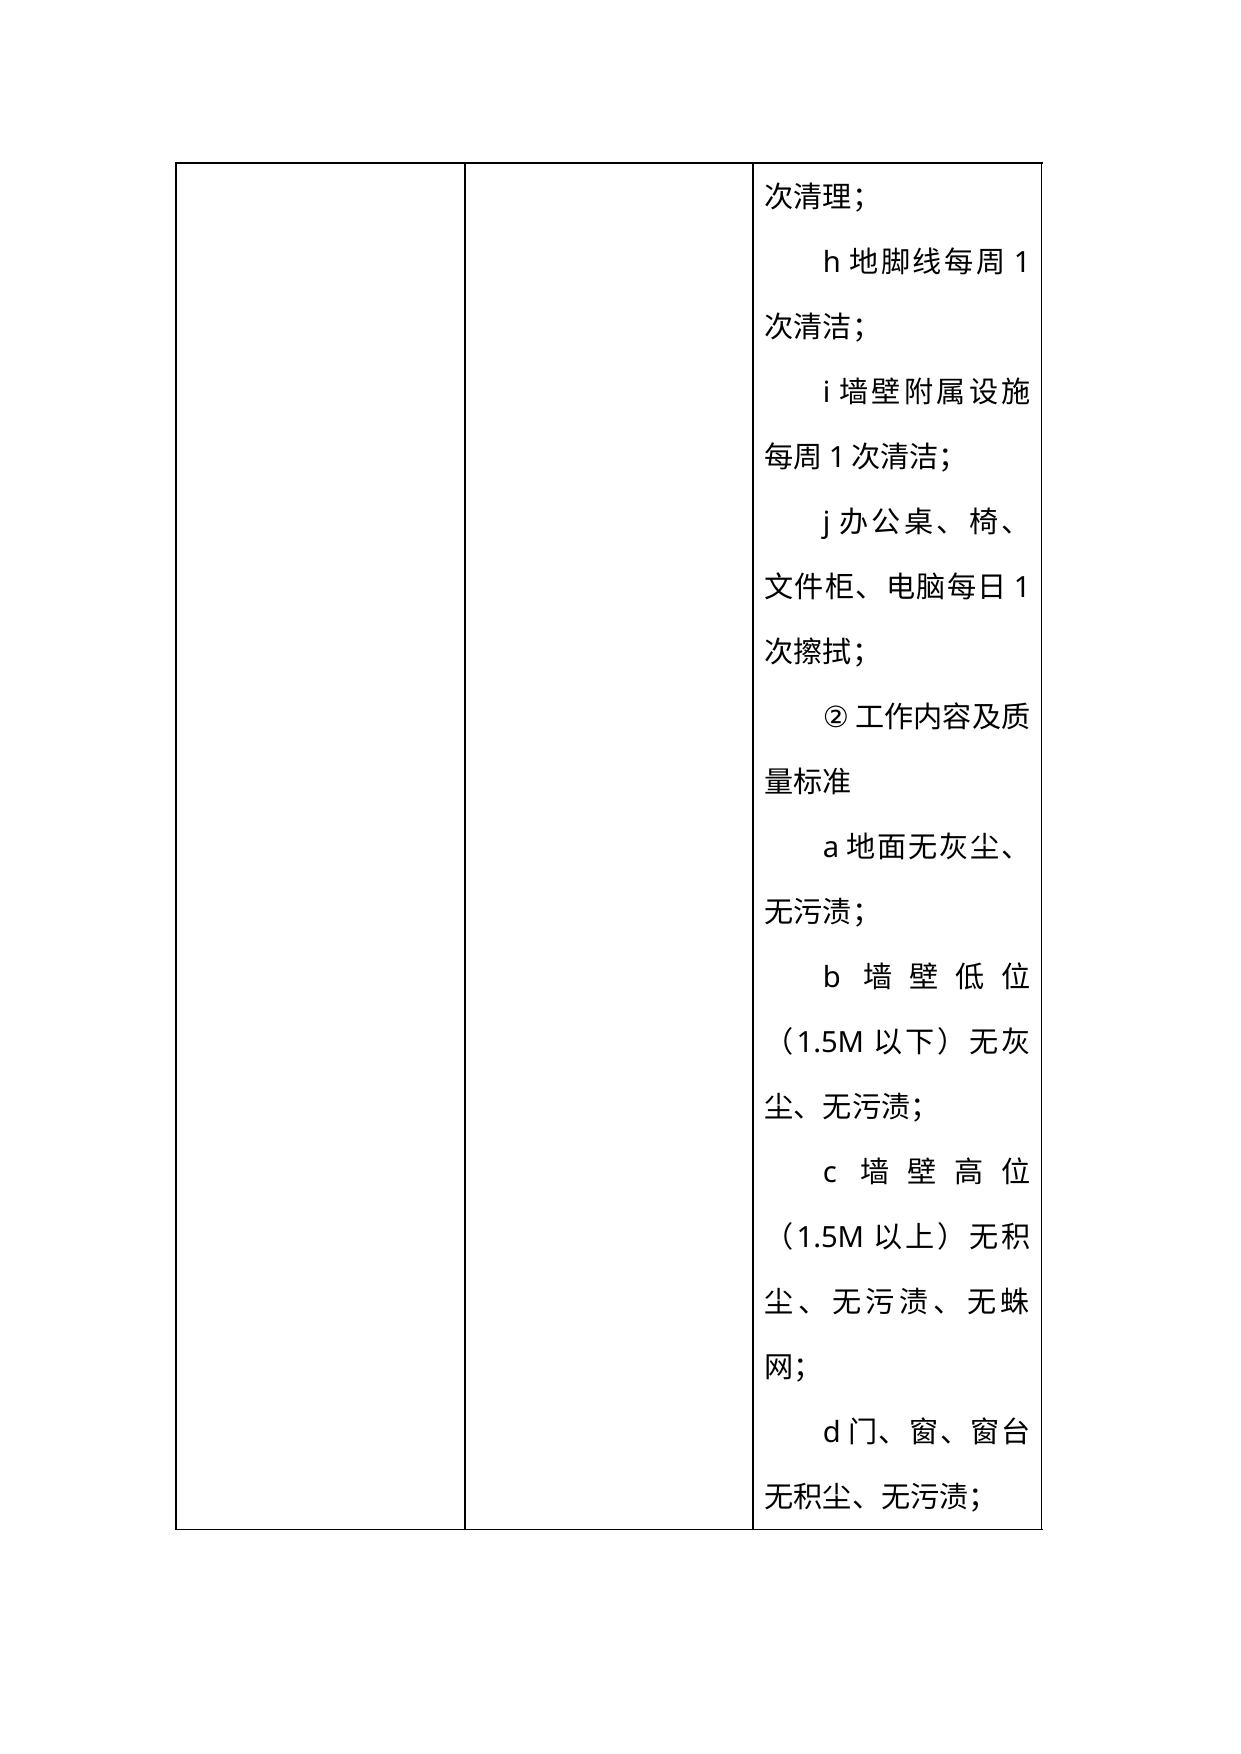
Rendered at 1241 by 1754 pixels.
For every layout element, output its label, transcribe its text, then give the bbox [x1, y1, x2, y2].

table_cell 1 [177, 164, 464, 1528]
table_cell [466, 164, 752, 1528]
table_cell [754, 164, 1041, 1528]
